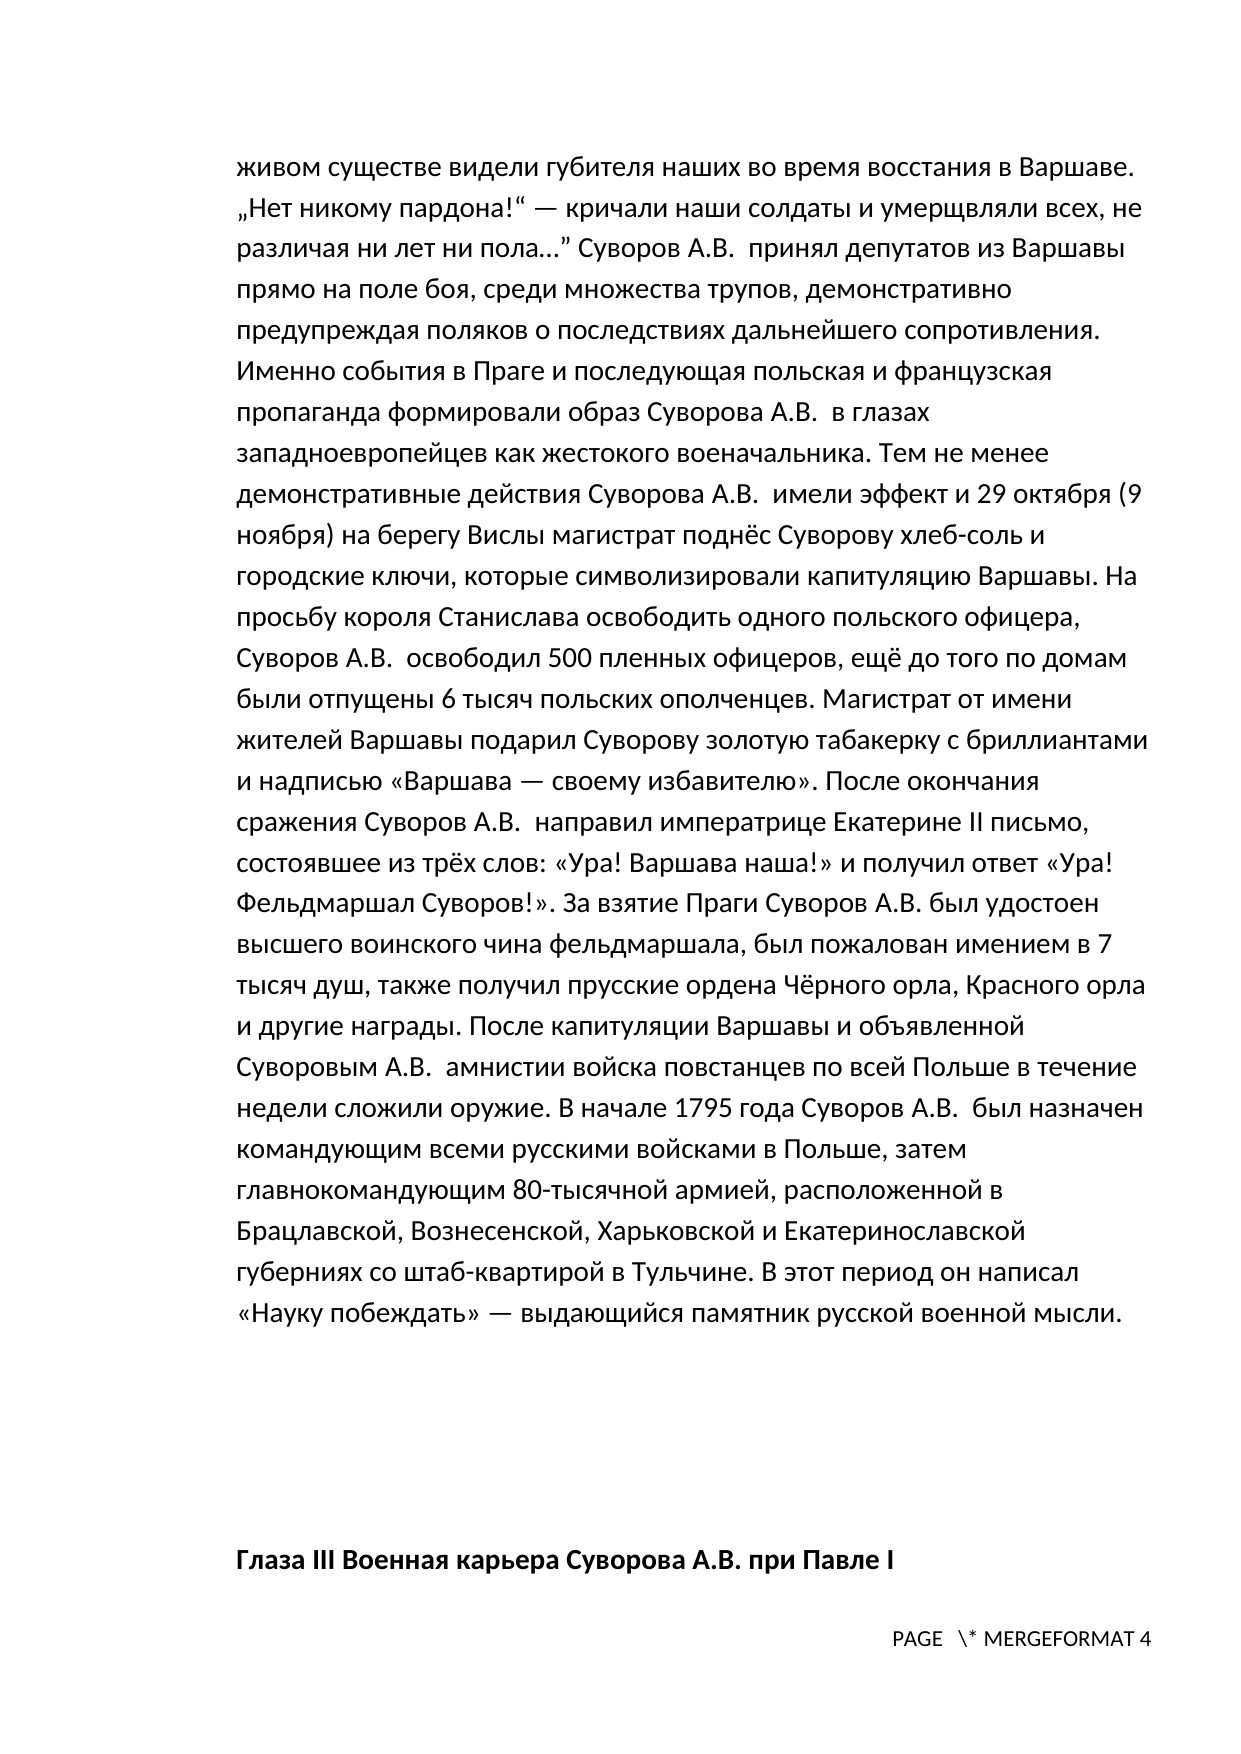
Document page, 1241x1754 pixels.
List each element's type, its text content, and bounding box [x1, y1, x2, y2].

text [236, 148, 1152, 1329]
text Глаза III Военная карьера Суворова А.В. при Павле I [236, 1541, 1152, 1577]
